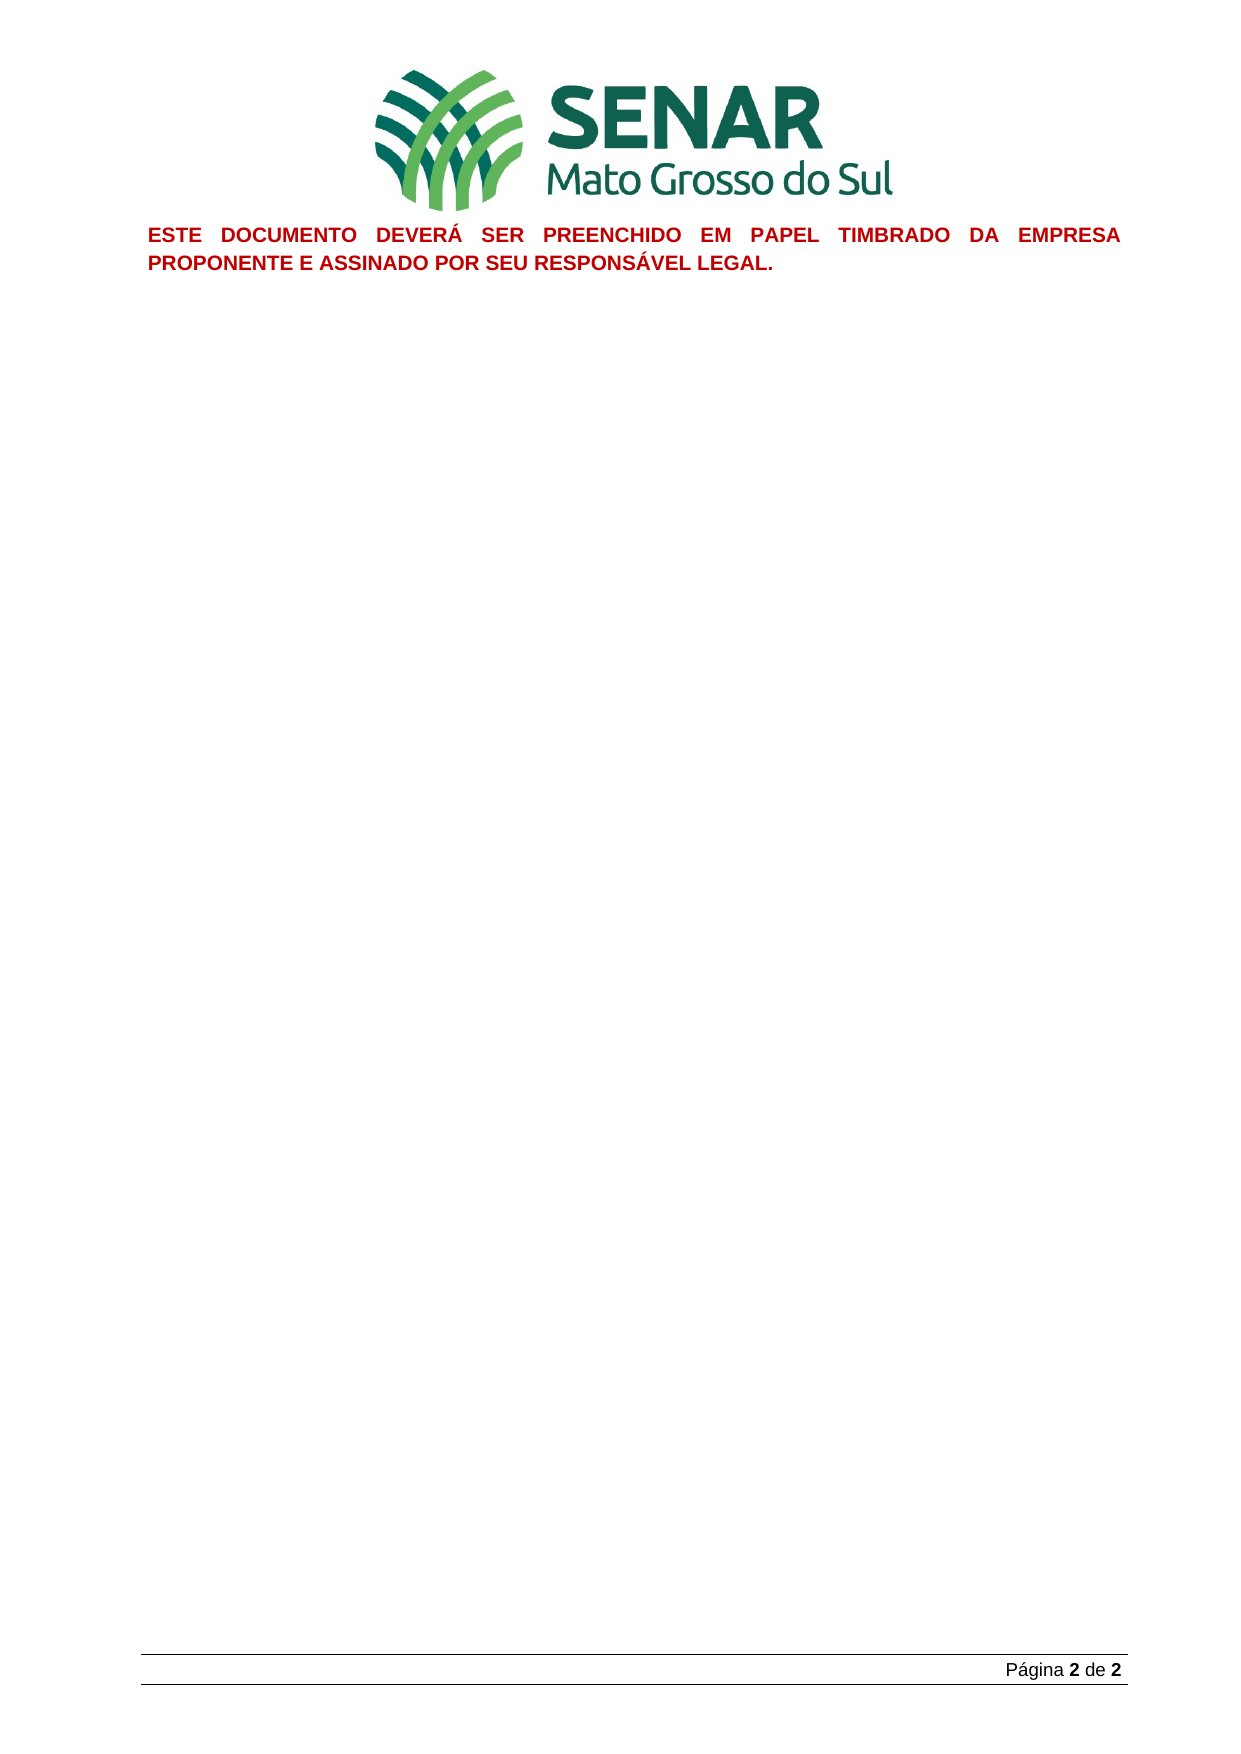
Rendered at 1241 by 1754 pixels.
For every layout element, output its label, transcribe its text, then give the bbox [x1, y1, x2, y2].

text ESTE DOCUMENTO DEVERÁ SER PREENCHIDO EM PAPEL TIMBRADO DA EMPRESA PROPONENTE E ASSINADO POR SEU RESPONSÁVEL LEGAL. [148, 223, 1122, 274]
picture [365, 59, 905, 224]
